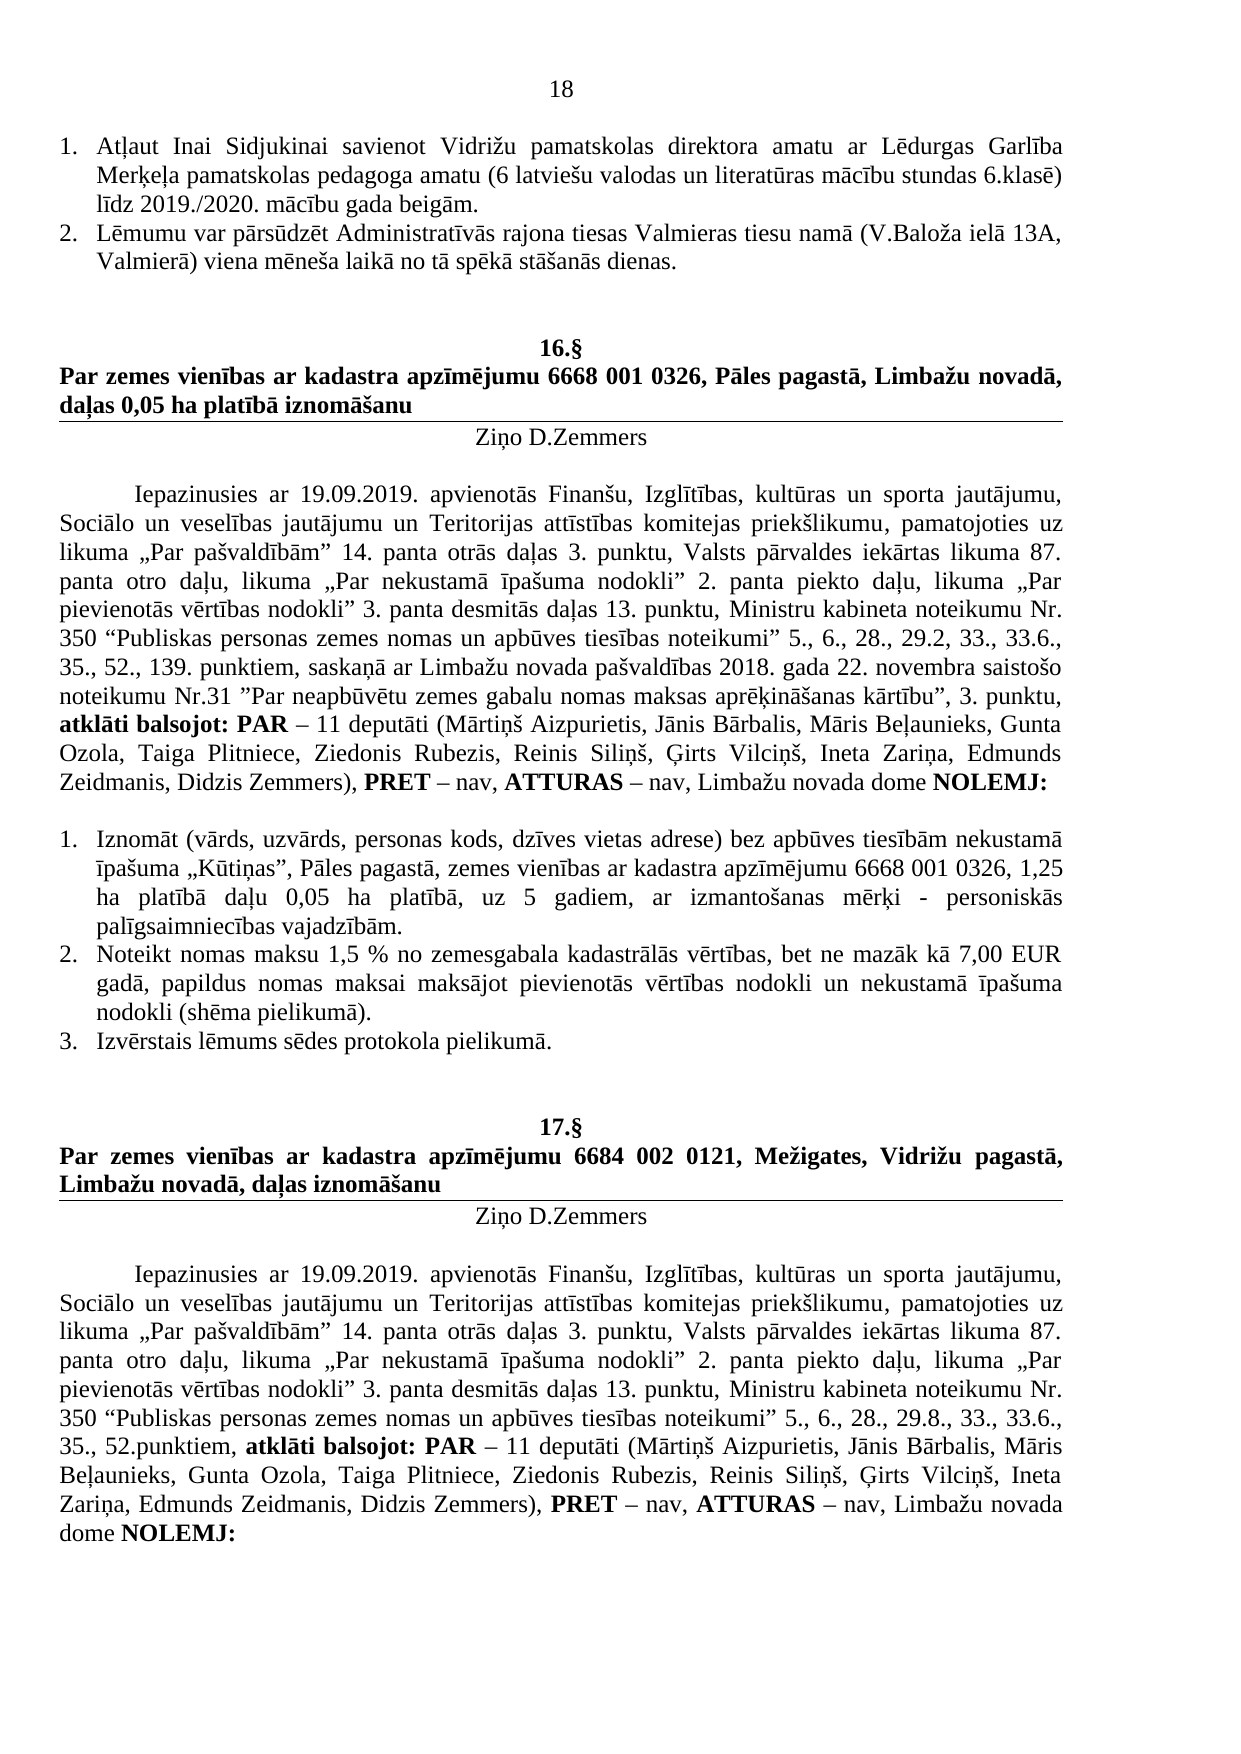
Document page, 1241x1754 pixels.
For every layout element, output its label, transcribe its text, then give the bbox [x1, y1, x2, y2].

text Par zemes vienības ar kadastra apzīmējumu 6668 001 0326, Pāles pagastā, Limbažu novadā, daļas 0,05 ha platībā iznomāšanu [59, 361, 1063, 421]
text Iepazinusies ar 19.09.2019. apvienotās Finanšu, Izglītības, kultūras un sporta jautājumu, Sociālo un veselības jautājumu un Teritorijas attīstības komitejas priekšlikumu, pamatojoties uz likuma „Par pašvaldībām” 14. panta otrās daļas 3. punktu, Valsts pārvaldes iekārtas likuma 87. panta otro daļu, likuma „Par nekustamā īpašuma nodokli” 2. panta piekto daļu, likuma „Par pievienotās vērtības nodokli” 3. panta desmitās daļas 13. punktu, Ministru kabineta noteikumu Nr. 350 “Publiskas personas zemes nomas un apbūves tiesības noteikumi” 5., 6., 28., 29.2, 33., 33.6., 35., 52., 139. punktiem, saskaņā ar Limbažu novada pašvaldības 2018. gada 22. novembra saistošo noteikumu Nr.31 ”Par neapbūvētu zemes gabalu nomas maksas aprēķināšanas kārtību”, 3. punktu, atklāti balsojot: PAR – 11 deputāti (Mārtiņš Aizpurietis, Jānis Bārbalis, Māris Beļaunieks, Gunta Ozola, Taiga Plitniece, Ziedonis Rubezis, Reinis Siliņš, Ģirts Vilciņš, Ineta Zariņa, Edmunds Zeidmanis, Didzis Zemmers), PRET – nav, ATTURAS – nav, Limbažu novada dome NOLEMJ: [59, 479, 1063, 796]
text Ziņo D.Zemmers [59, 422, 1063, 451]
text 16.§ [59, 333, 1063, 361]
list Izvērstais lēmums sēdes protokola pielikumā. [59, 1026, 1063, 1054]
list Atļaut Inai Sidjukinai savienot Vidrižu pamatskolas direktora amatu ar Lēdurgas Garlība Merķeļa pamatskolas pedagoga amatu (6 latviešu valodas un literatūras mācību stundas 6.klasē) līdz 2019./2020. mācību gada beigām. [59, 131, 1063, 218]
text Iepazinusies ar 19.09.2019. apvienotās Finanšu, Izglītības, kultūras un sporta jautājumu, Sociālo un veselības jautājumu un Teritorijas attīstības komitejas priekšlikumu, pamatojoties uz likuma „Par pašvaldībām” 14. panta otrās daļas 3. punktu, Valsts pārvaldes iekārtas likuma 87. panta otro daļu, likuma „Par nekustamā īpašuma nodokli” 2. panta piekto daļu, likuma „Par pievienotās vērtības nodokli” 3. panta desmitās daļas 13. punktu, Ministru kabineta noteikumu Nr. 350 “Publiskas personas zemes nomas un apbūves tiesības noteikumi” 5., 6., 28., 29.8., 33., 33.6., 35., 52.punktiem, atklāti balsojot: PAR – 11 deputāti (Mārtiņš Aizpurietis, Jānis Bārbalis, Māris Beļaunieks, Gunta Ozola, Taiga Plitniece, Ziedonis Rubezis, Reinis Siliņš, Ģirts Vilciņš, Ineta Zariņa, Edmunds Zeidmanis, Didzis Zemmers), PRET – nav, ATTURAS – nav, Limbažu novada dome NOLEMJ: [59, 1259, 1063, 1546]
text Ziņo D.Zemmers [59, 1201, 1063, 1230]
list Lēmumu var pārsūdzēt Administratīvās rajona tiesas Valmieras tiesu namā (V.Baloža ielā 13A, Valmierā) viena mēneša laikā no tā spēkā stāšanās dienas. [59, 218, 1063, 275]
list Iznomāt (vārds, uzvārds, personas kods, dzīves vietas adrese) bez apbūves tiesībām nekustamā īpašuma „Kūtiņas”, Pāles pagastā, zemes vienības ar kadastra apzīmējumu 6668 001 0326, 1,25 ha platībā daļu 0,05 ha platībā, uz 5 gadiem, ar izmantošanas mērķi - personiskās palīgsaimniecības vajadzībām. [59, 824, 1063, 939]
text Par zemes vienības ar kadastra apzīmējumu 6684 002 0121, Mežigates, Vidrižu pagastā, Limbažu novadā, daļas iznomāšanu [59, 1141, 1063, 1200]
text 17.§ [59, 1112, 1063, 1141]
list Noteikt nomas maksu 1,5 % no zemesgabala kadastrālās vērtības, bet ne mazāk kā 7,00 EUR gadā, papildus nomas maksai maksājot pievienotās vērtības nodokli un nekustamā īpašuma nodokli (shēma pielikumā). [59, 939, 1063, 1026]
